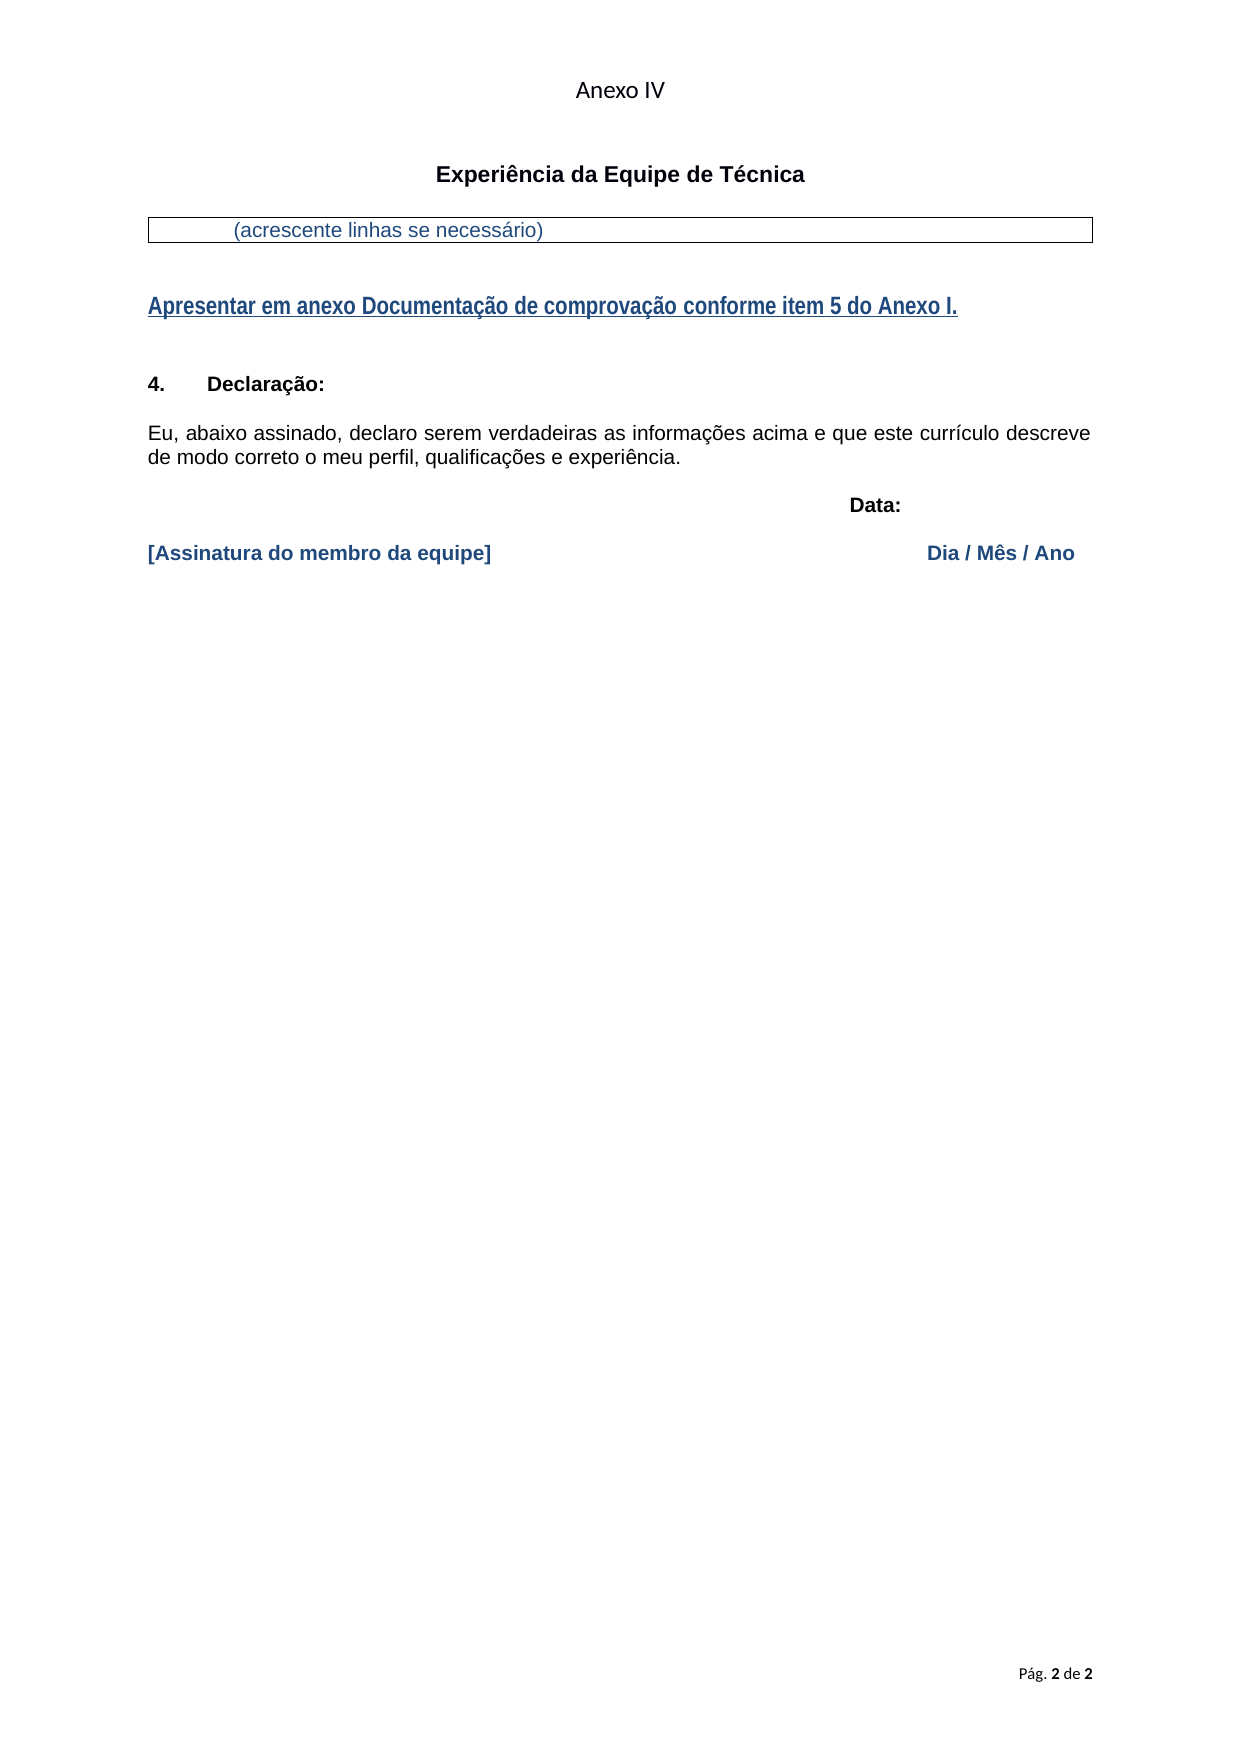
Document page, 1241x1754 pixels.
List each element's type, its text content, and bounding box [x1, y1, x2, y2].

text Eu, abaixo assinado, declaro serem verdadeiras as informações acima e que este currículo descreve de modo correto o meu perfil, qualificações e experiência. [148, 421, 1092, 468]
table_header (acrescente linhas se necessário) [149, 218, 1092, 242]
text Apresentar em anexo Documentação de comprovação conforme item 5 do Anexo I. [148, 291, 1092, 319]
text [Assinatura do membro da equipe] Dia / Mês / Ano [148, 541, 1092, 565]
list Declaração: [148, 372, 1092, 396]
text Data: [148, 492, 1092, 516]
